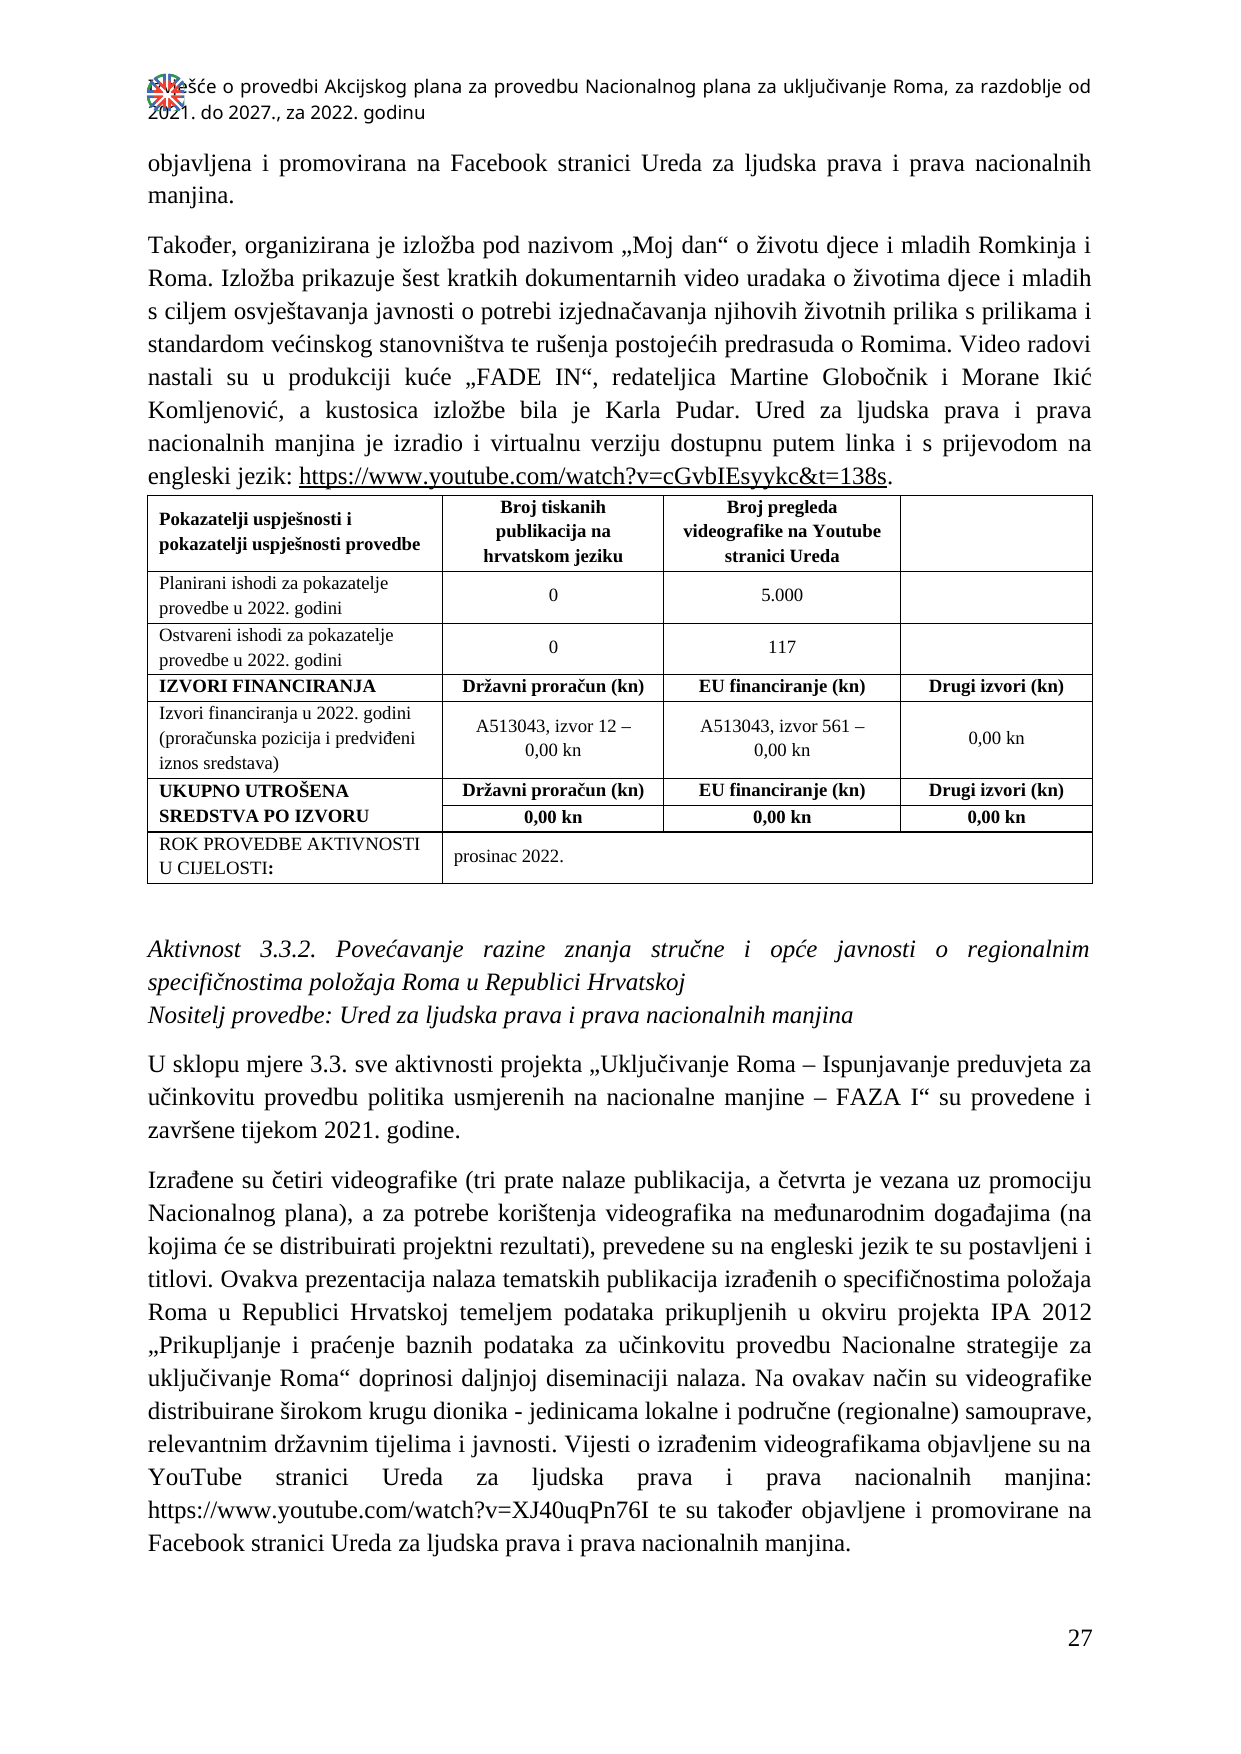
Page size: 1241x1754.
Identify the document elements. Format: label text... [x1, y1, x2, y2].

table_cell ROK PROVEDBE AKTIVNOSTI U CIJELOSTI: [148, 833, 442, 883]
table_cell [901, 624, 1092, 674]
table_cell prosinac 2022. [443, 833, 1092, 883]
table_cell EU financiranje (kn) [664, 675, 900, 701]
table_cell Državni proračun (kn) [443, 779, 663, 804]
text Također, organizirana je izložba pod nazivom „Moj dan“ o životu djece i mladih Romkinja i Roma. Izložba prikazuje šest kratkih dokumentarnih video uradaka o životima djece i mladih s ciljem osvještavanja javnosti o potrebi izjednačavanja njihovih životnih prilika s prilikama i standardom većinskog stanovništva te rušenja postojećih predrasuda o Romima. Video radovi nastali su u produkciji kuće „FADE IN“, redateljica Martine Globočnik i Morane Ikić Komljenović, a kustosica izložbe bila je Karla Pudar. Ured za ljudska prava i prava nacionalnih manjina je izradio i virtualnu verziju dostupnu putem linka i s prijevodom na engleski jezik: https://www.youtube.com/watch?v=cGvbIEsyykc&t=138s. [148, 230, 1093, 490]
table_cell 117 [664, 624, 900, 674]
table_cell 0 [443, 624, 663, 674]
table_cell Izvori financiranja u 2022. godini (proračunska pozicija i predviđeni iznos sredstava) [148, 702, 442, 778]
table_cell 0,00 kn [901, 806, 1092, 831]
table_cell 0,00 kn [901, 702, 1092, 778]
table_cell A513043, izvor 12 – 0,00 kn [443, 702, 663, 778]
table_cell Planirani ishodi za pokazatelje provedbe u 2022. godini [148, 572, 442, 623]
table_cell 0,00 kn [664, 806, 900, 831]
table_cell Ostvareni ishodi za pokazatelje provedbe u 2022. godini [148, 624, 442, 674]
table_cell 0 [443, 572, 663, 623]
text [148, 148, 1093, 209]
table_cell 5.000 [664, 572, 900, 623]
table_header Broj pregleda videografike na Youtube stranici Ureda [664, 496, 900, 571]
table_header [901, 496, 1092, 571]
table_cell A513043, izvor 561 – 0,00 kn [664, 702, 900, 778]
table_cell Drugi izvori (kn) [901, 675, 1092, 701]
text Izrađene su četiri videografike (tri prate nalaze publikacija, a četvrta je vezana uz promociju Nacionalnog plana), a za potrebe korištenja videografika na međunarodnim događajima (na kojima će se distribuirati projektni rezultati), prevedene su na engleski jezik te su postavljeni i titlovi. Ovakva prezentacija nalaza tematskih publikacija izrađenih o specifičnostima položaja Roma u Republici Hrvatskoj temeljem podataka prikupljenih u okviru projekta IPA 2012 „Prikupljanje i praćenje baznih podataka za učinkovitu provedbu Nacionalne strategije za uključivanje Roma“ doprinosi daljnjoj diseminaciji nalaza. Na ovakav način su videografike distribuirane širokom krugu dionika - jedinicama lokalne i područne (regionalne) samouprave, relevantnim državnim tijelima i javnosti. Vijesti o izrađenim videografikama objavljene su na YouTube stranici Ureda za ljudska prava i prava nacionalnih manjina: https://www.youtube.com/watch?v=XJ40uqPn76I te su također objavljene i promovirane na Facebook stranici Ureda za ljudska prava i prava nacionalnih manjina. [148, 1165, 1093, 1557]
table_cell Državni proračun (kn) [443, 675, 663, 701]
text Aktivnost 3.3.2. Povećavanje razine znanja stručne i opće javnosti o regionalnim specifičnostima položaja Roma u Republici Hrvatskoj [148, 934, 1093, 996]
table_cell Drugi izvori (kn) [901, 779, 1092, 804]
table_cell UKUPNO UTROŠENA SREDSTVA PO IZVORU [148, 779, 442, 831]
table_cell IZVORI FINANCIRANJA [148, 675, 442, 701]
text Nositelj provedbe: Ured za ljudska prava i prava nacionalnih manjina [148, 1000, 1093, 1028]
table_cell 0,00 kn [443, 806, 663, 831]
table_cell [901, 572, 1092, 623]
picture [146, 73, 189, 115]
table_cell EU financiranje (kn) [664, 779, 900, 804]
table_header Broj tiskanih publikacija na hrvatskom jeziku [443, 496, 663, 571]
table_header Pokazatelji uspješnosti i pokazatelji uspješnosti provedbe [148, 496, 442, 571]
text U sklopu mjere 3.3. sve aktivnosti projekta „Uključivanje Roma – Ispunjavanje preduvjeta za učinkovitu provedbu politika usmjerenih na nacionalne manjine – FAZA I“ su provedene i završene tijekom 2021. godine. [148, 1049, 1093, 1144]
